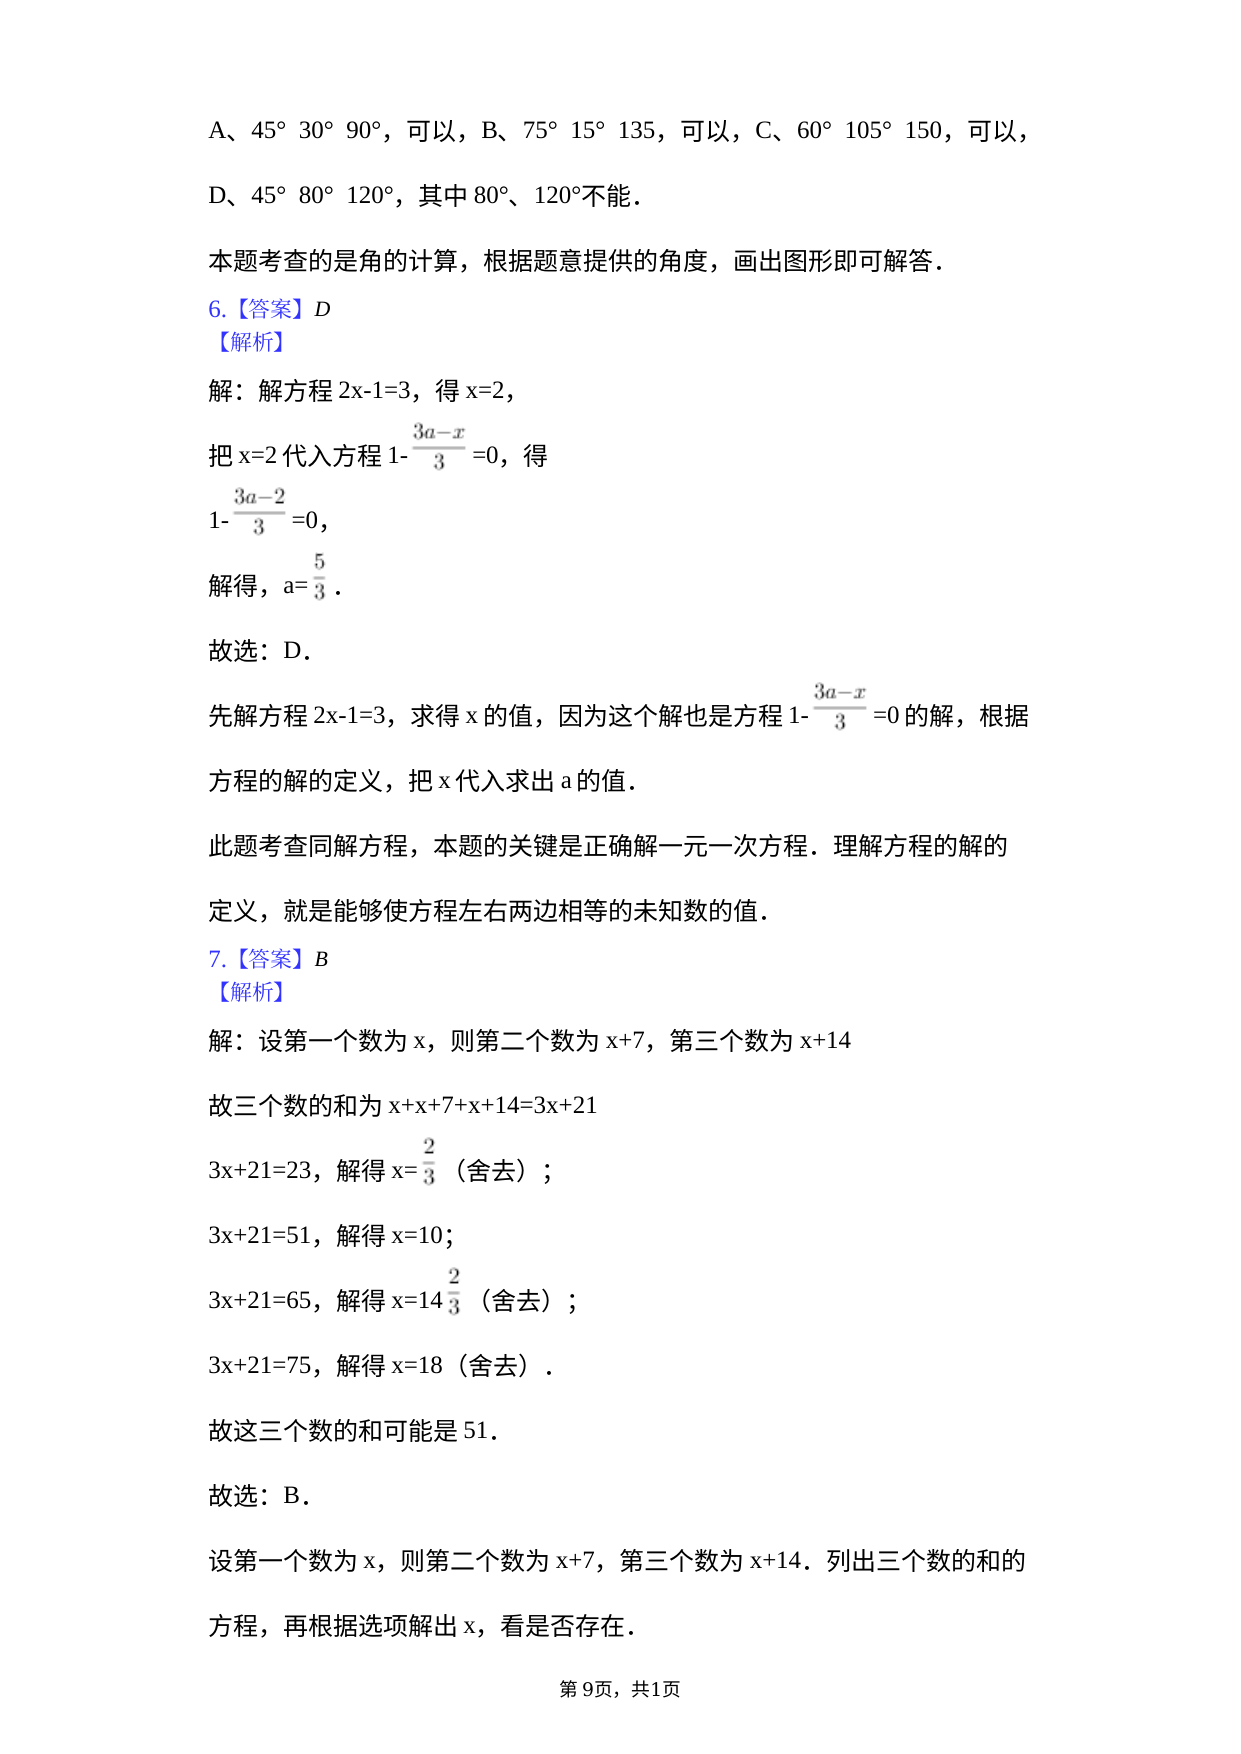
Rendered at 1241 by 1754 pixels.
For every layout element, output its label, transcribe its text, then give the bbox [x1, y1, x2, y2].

picture [228, 486, 292, 539]
picture [808, 681, 873, 734]
list 7.【答案】B 【解析】 [208, 942, 1032, 1007]
text 解：解方程2x-1=3，得x=2， 把x=2代入方程1-=0，得 1-=0， 解得，a=． 故选：D． 先解方程2x-1=3，求得x的值，因为这个解也是方程1-=0的解，根据方程的解的定义，把x代入求出a的值． 此题考查同解方程，本题的关键是正确解一元一次方程．理解方程的解的定义，就是能够使方程左右两边相等的未知数的值． [208, 357, 1032, 942]
picture [417, 1136, 442, 1189]
picture [442, 1266, 467, 1319]
picture [407, 421, 472, 474]
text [208, 97, 1032, 292]
list 6.【答案】D 【解析】 [208, 292, 1032, 357]
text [208, 1007, 1032, 1657]
picture [308, 551, 332, 604]
